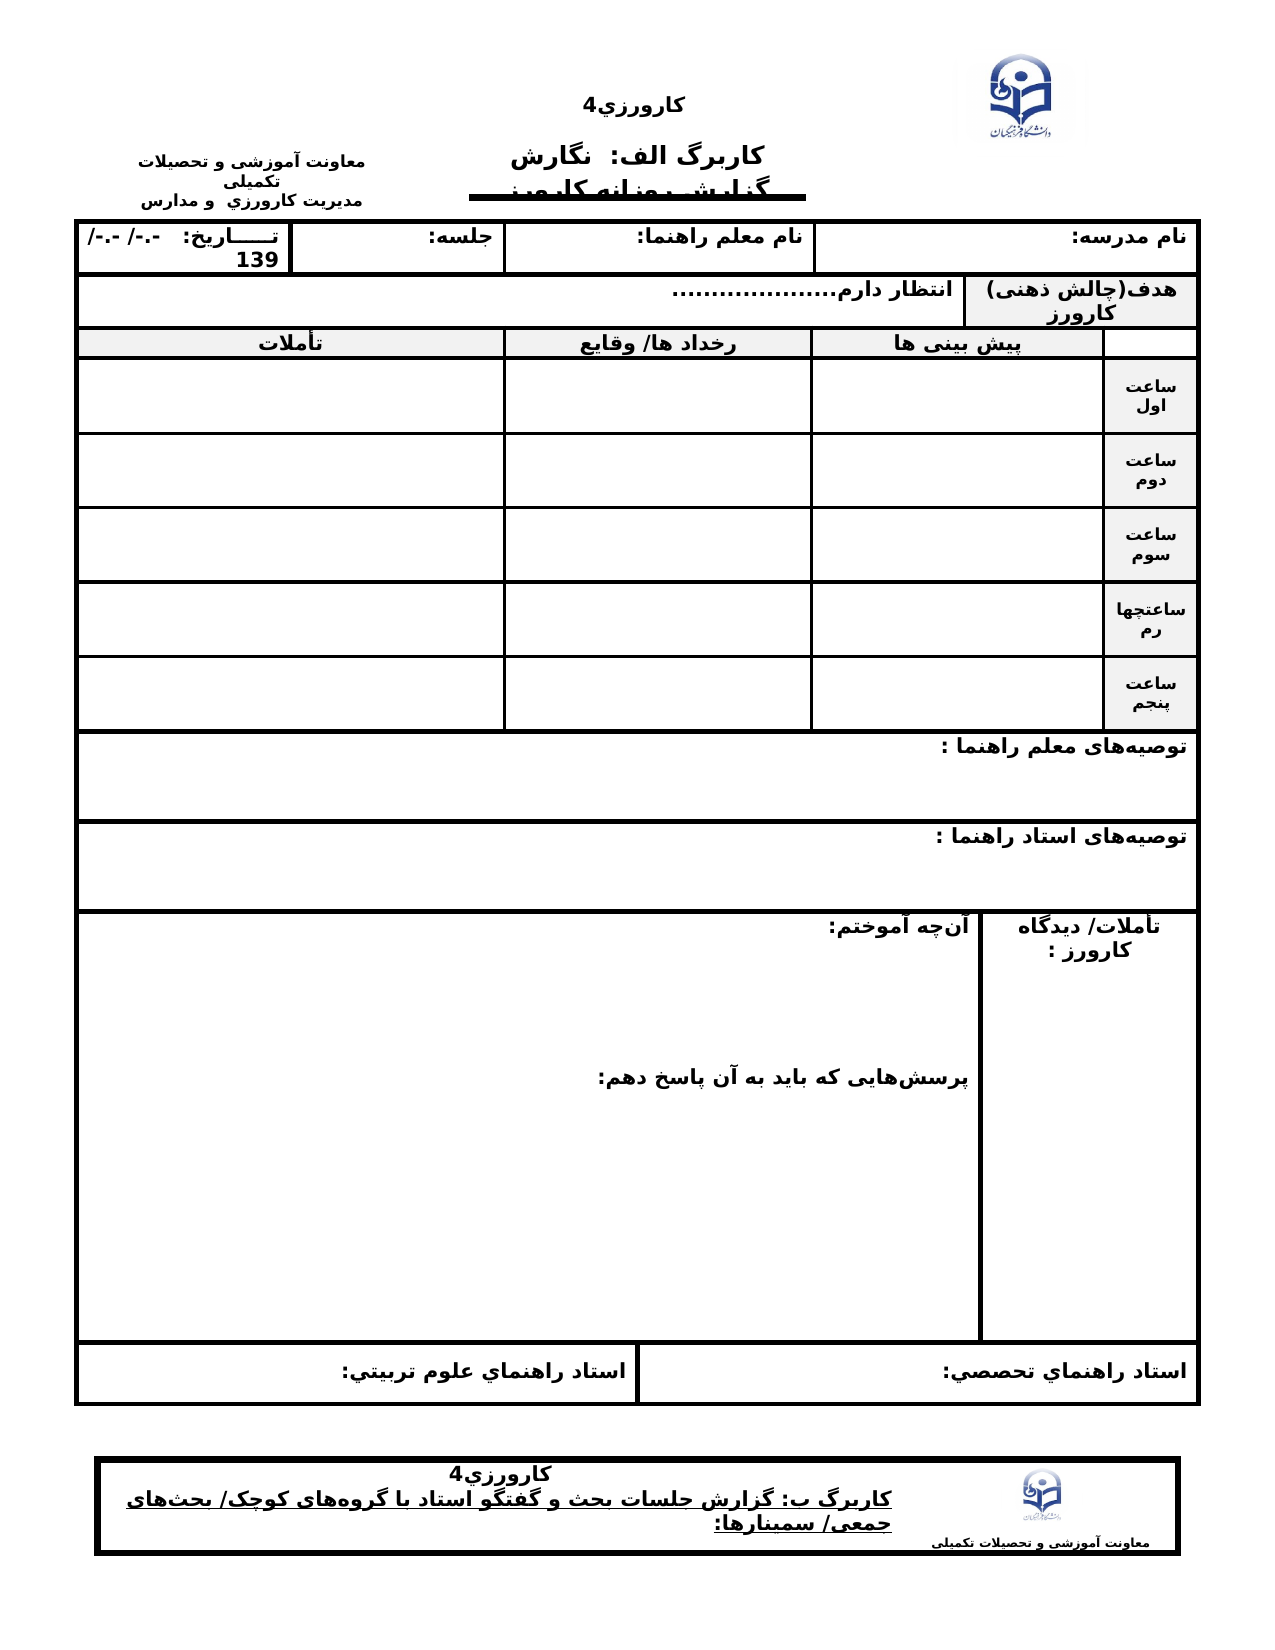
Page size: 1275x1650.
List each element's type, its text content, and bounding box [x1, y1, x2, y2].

table_cell [506, 360, 810, 432]
table_cell [1002, 1467, 1083, 1530]
table_cell هدف(چالش ذهنی) کارورز [966, 277, 1196, 326]
table_cell توصیه‌های استاد راهنما : [79, 824, 1196, 909]
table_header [903, 1463, 1175, 1550]
table_cell استاد راهنماي علوم تربيتي: [79, 1345, 635, 1402]
table_cell [813, 658, 1102, 729]
table_cell [813, 509, 1102, 580]
table_header جلسه: [293, 224, 503, 272]
table_cell توصیه‌های معلم راهنما : [79, 734, 1196, 819]
table_cell [813, 360, 1102, 432]
table_cell [813, 435, 1102, 506]
table_cell [79, 435, 503, 506]
table_cell ساعت دوم [1105, 435, 1196, 506]
table_cell [506, 658, 810, 729]
table_cell [506, 584, 810, 655]
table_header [101, 1463, 903, 1550]
table_header تاریخ: -.-/ -.-/ 139 [79, 224, 288, 272]
table_cell ساعت سوم [1105, 509, 1196, 580]
table_cell [813, 584, 1102, 655]
table_cell ساعت پنجم [1105, 658, 1196, 729]
table_cell [1105, 330, 1196, 356]
table_cell [79, 360, 503, 432]
table_cell آن‌چه آموختم: پرسش‌هایی که باید به آن پاسخ دهم: [79, 914, 978, 1340]
table_cell [79, 658, 503, 729]
table_cell ساعت اول [1105, 360, 1196, 432]
table_cell ساعت‏چهارم [1105, 584, 1196, 655]
table_cell تأملات [79, 330, 503, 356]
table_cell [79, 584, 503, 655]
table_cell انتظار دارم..................... [79, 277, 963, 326]
table_cell استاد راهنماي تحصصي: [640, 1345, 1196, 1402]
table_cell پیش بینی ها [813, 330, 1102, 356]
table_cell [506, 509, 810, 580]
table_header نام مدرسه: [816, 224, 1196, 272]
table_cell [506, 435, 810, 506]
table_header نام معلم راهنما: [506, 224, 813, 272]
table_cell رخداد ها/ وقایع [506, 330, 810, 356]
table_cell [79, 509, 503, 580]
table_cell تأملات/ دیدگاه کارورز : [983, 914, 1196, 1340]
